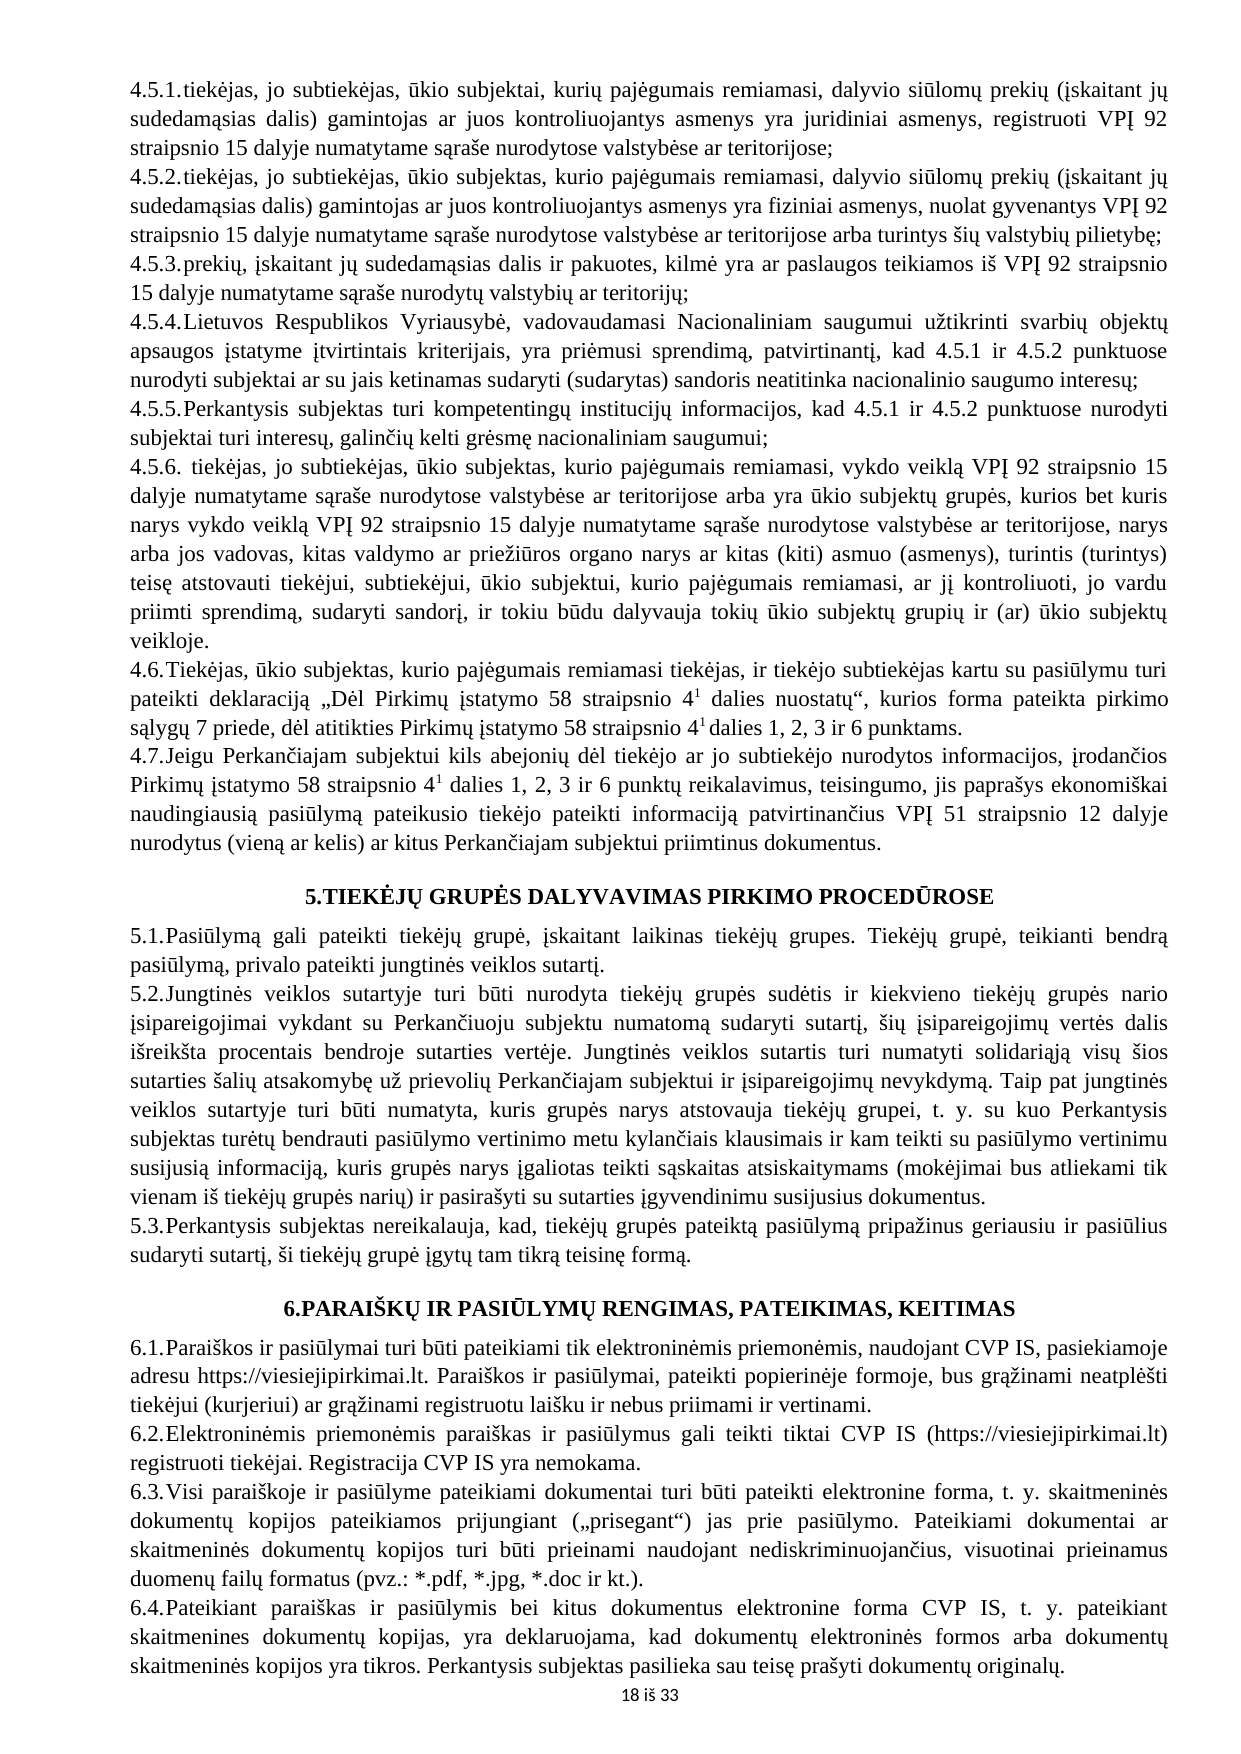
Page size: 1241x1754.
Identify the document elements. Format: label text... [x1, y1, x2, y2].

text Elektroninėmis priemonėmis paraiškas ir pasiūlymus gali teikti tiktai CVP IS (https://viesiejipirkimai.lt) registruoti tiekėjai. Registracija CVP IS yra nemokama. [130, 1421, 1169, 1476]
text Visi paraiškoje ir pasiūlyme pateikiami dokumentai turi būti pateikti elektronine forma, t. y. skaitmeninės dokumentų kopijos pateikiamos prijungiant („prisegant“) jas prie pasiūlymo. Pateikiami dokumentai ar skaitmeninės dokumentų kopijos turi būti prieinami naudojant nediskriminuojančius, visuotinai prieinamus duomenų failų formatus (pvz.: *.pdf, *.jpg, *.doc ir kt.). [130, 1478, 1169, 1592]
text tiekėjas, jo subtiekėjas, ūkio subjektai, kurių pajėgumais remiamasi, dalyvio siūlomų prekių (įskaitant jų sudedamąsias dalis) gamintojas ar juos kontroliuojantys asmenys yra juridiniai asmenys, registruoti VPĮ 92 straipsnio 15 dalyje numatytame sąraše nurodytose valstybėse ar teritorijose; [130, 77, 1169, 161]
text Paraiškos ir pasiūlymai turi būti pateikiami tik elektroninėmis priemonėmis, naudojant CVP IS, pasiekiamoje adresu https://viesiejipirkimai.lt. Paraiškos ir pasiūlymai, pateikti popierinėje formoje, bus grąžinami neatplėšti tiekėjui (kurjeriui) ar grąžinami registruotu laišku ir nebus priimami ir vertinami. [130, 1334, 1169, 1418]
list tiekėjas, jo subtiekėjas, ūkio subjektas, kurio pajėgumais remiamasi, vykdo veiklą VPĮ 92 straipsnio 15 dalyje numatytame sąraše nurodytose valstybėse ar teritorijose arba yra ūkio subjektų grupės, kurios bet kuris narys vykdo veiklą VPĮ 92 straipsnio 15 dalyje numatytame sąraše nurodytose valstybėse ar teritorijose, narys arba jos vadovas, kitas valdymo ar priežiūros organo narys ar kitas (kiti) asmuo (asmenys), turintis (turintys) teisę atstovauti tiekėjui, subtiekėjui, ūkio subjektui, kurio pajėgumais remiamasi, ar jį kontroliuoti, jo vardu priimti sprendimą, sudaryti sandorį, ir tokiu būdu dalyvauja tokių ūkio subjektų grupių ir (ar) ūkio subjektų veikloje. [130, 453, 1169, 653]
text tiekėjas, jo subtiekėjas, ūkio subjektas, kurio pajėgumais remiamasi, dalyvio siūlomų prekių (įskaitant jų sudedamąsias dalis) gamintojas ar juos kontroliuojantys asmenys yra fiziniai asmenys, nuolat gyvenantys VPĮ 92 straipsnio 15 dalyje numatytame sąraše nurodytose valstybėse ar teritorijose arba turintys šių valstybių pilietybę; [130, 163, 1169, 248]
text Perkantysis subjektas turi kompetentingų institucijų informacijos, kad 4.5.1 ir 4.5.2 punktuose nurodyti subjektai turi interesų, galinčių kelti grėsmę nacionaliniam saugumui; [130, 395, 1169, 450]
text Lietuvos Respublikos Vyriausybė, vadovaudamasi Nacionaliniam saugumui užtikrinti svarbių objektų apsaugos įstatyme įtvirtintais kriterijais, yra priėmusi sprendimą, patvirtinantį, kad 4.5.1 ir 4.5.2 punktuose nurodyti subjektai ar su jais ketinamas sudaryti (sudarytas) sandoris neatitinka nacionalinio saugumo interesų; [130, 308, 1169, 392]
text Jeigu Perkančiajam subjektui kils abejonių dėl tiekėjo ar jo subtiekėjo nurodytos informacijos, įrodančios Pirkimų įstatymo 58 straipsnio 41 dalies 1, 2, 3 ir 6 punktų reikalavimus, teisingumo, jis paprašys ekonomiškai naudingiausią pasiūlymą pateikusio tiekėjo pateikti informaciją patvirtinančius VPĮ 51 straipsnio 12 dalyje nurodytus (vieną ar kelis) ar kitus Perkančiajam subjektui priimtinus dokumentus. [130, 743, 1169, 856]
text Tiekėjas, ūkio subjektas, kurio pajėgumais remiamasi tiekėjas, ir tiekėjo subtiekėjas kartu su pasiūlymu turi pateikti deklaraciją „Dėl Pirkimų įstatymo 58 straipsnio 41 dalies nuostatų“, kurios forma pateikta pirkimo sąlygų 7 priede, dėl atitikties Pirkimų įstatymo 58 straipsnio 41 dalies 1, 2, 3 ir 6 punktams. [130, 656, 1169, 740]
text TIEKĖJŲ GRUPĖS DALYVAVIMAS PIRKIMO PROCEDŪROSE [130, 883, 1169, 910]
text Perkantysis subjektas nereikalauja, kad, tiekėjų grupės pateiktą pasiūlymą pripažinus geriausiu ir pasiūlius sudaryti sutartį, ši tiekėjų grupė įgytų tam tikrą teisinę formą. [130, 1212, 1169, 1267]
text PARAIŠKŲ IR PASIŪLYMŲ RENGIMAS, PATEIKIMAS, KEITIMAS [130, 1295, 1169, 1321]
text Pasiūlymą gali pateikti tiekėjų grupė, įskaitant laikinas tiekėjų grupes. Tiekėjų grupė, teikianti bendrą pasiūlymą, privalo pateikti jungtinės veiklos sutartį. [130, 922, 1169, 978]
text Pateikiant paraiškas ir pasiūlymis bei kitus dokumentus elektronine forma CVP IS, t. y. pateikiant skaitmenines dokumentų kopijas, yra deklaruojama, kad dokumentų elektroninės formos arba dokumentų skaitmeninės kopijos yra tikros. Perkantysis subjektas pasilieka sau teisę prašyti dokumentų originalų. [130, 1594, 1169, 1678]
text prekių, įskaitant jų sudedamąsias dalis ir pakuotes, kilmė yra ar paslaugos teikiamos iš VPĮ 92 straipsnio 15 dalyje numatytame sąraše nurodytų valstybių ar teritorijų; [130, 250, 1169, 306]
text Jungtinės veiklos sutartyje turi būti nurodyta tiekėjų grupės sudėtis ir kiekvieno tiekėjų grupės nario įsipareigojimai vykdant su Perkančiuoju subjektu numatomą sudaryti sutartį, šių įsipareigojimų vertės dalis išreikšta procentais bendroje sutarties vertėje. Jungtinės veiklos sutartis turi numatyti solidariąją visų šios sutarties šalių atsakomybę už prievolių Perkančiajam subjektui ir įsipareigojimų nevykdymą. Taip pat jungtinės veiklos sutartyje turi būti numatyta, kuris grupės narys atstovauja tiekėjų grupei, t. y. su kuo Perkantysis subjektas turėtų bendrauti pasiūlymo vertinimo metu kylančiais klausimais ir kam teikti su pasiūlymo vertinimu susijusią informaciją, kuris grupės narys įgaliotas teikti sąskaitas atsiskaitymams (mokėjimai bus atliekami tik vienam iš tiekėjų grupės narių) ir pasirašyti su sutarties įgyvendinimu susijusius dokumentus. [130, 980, 1169, 1209]
